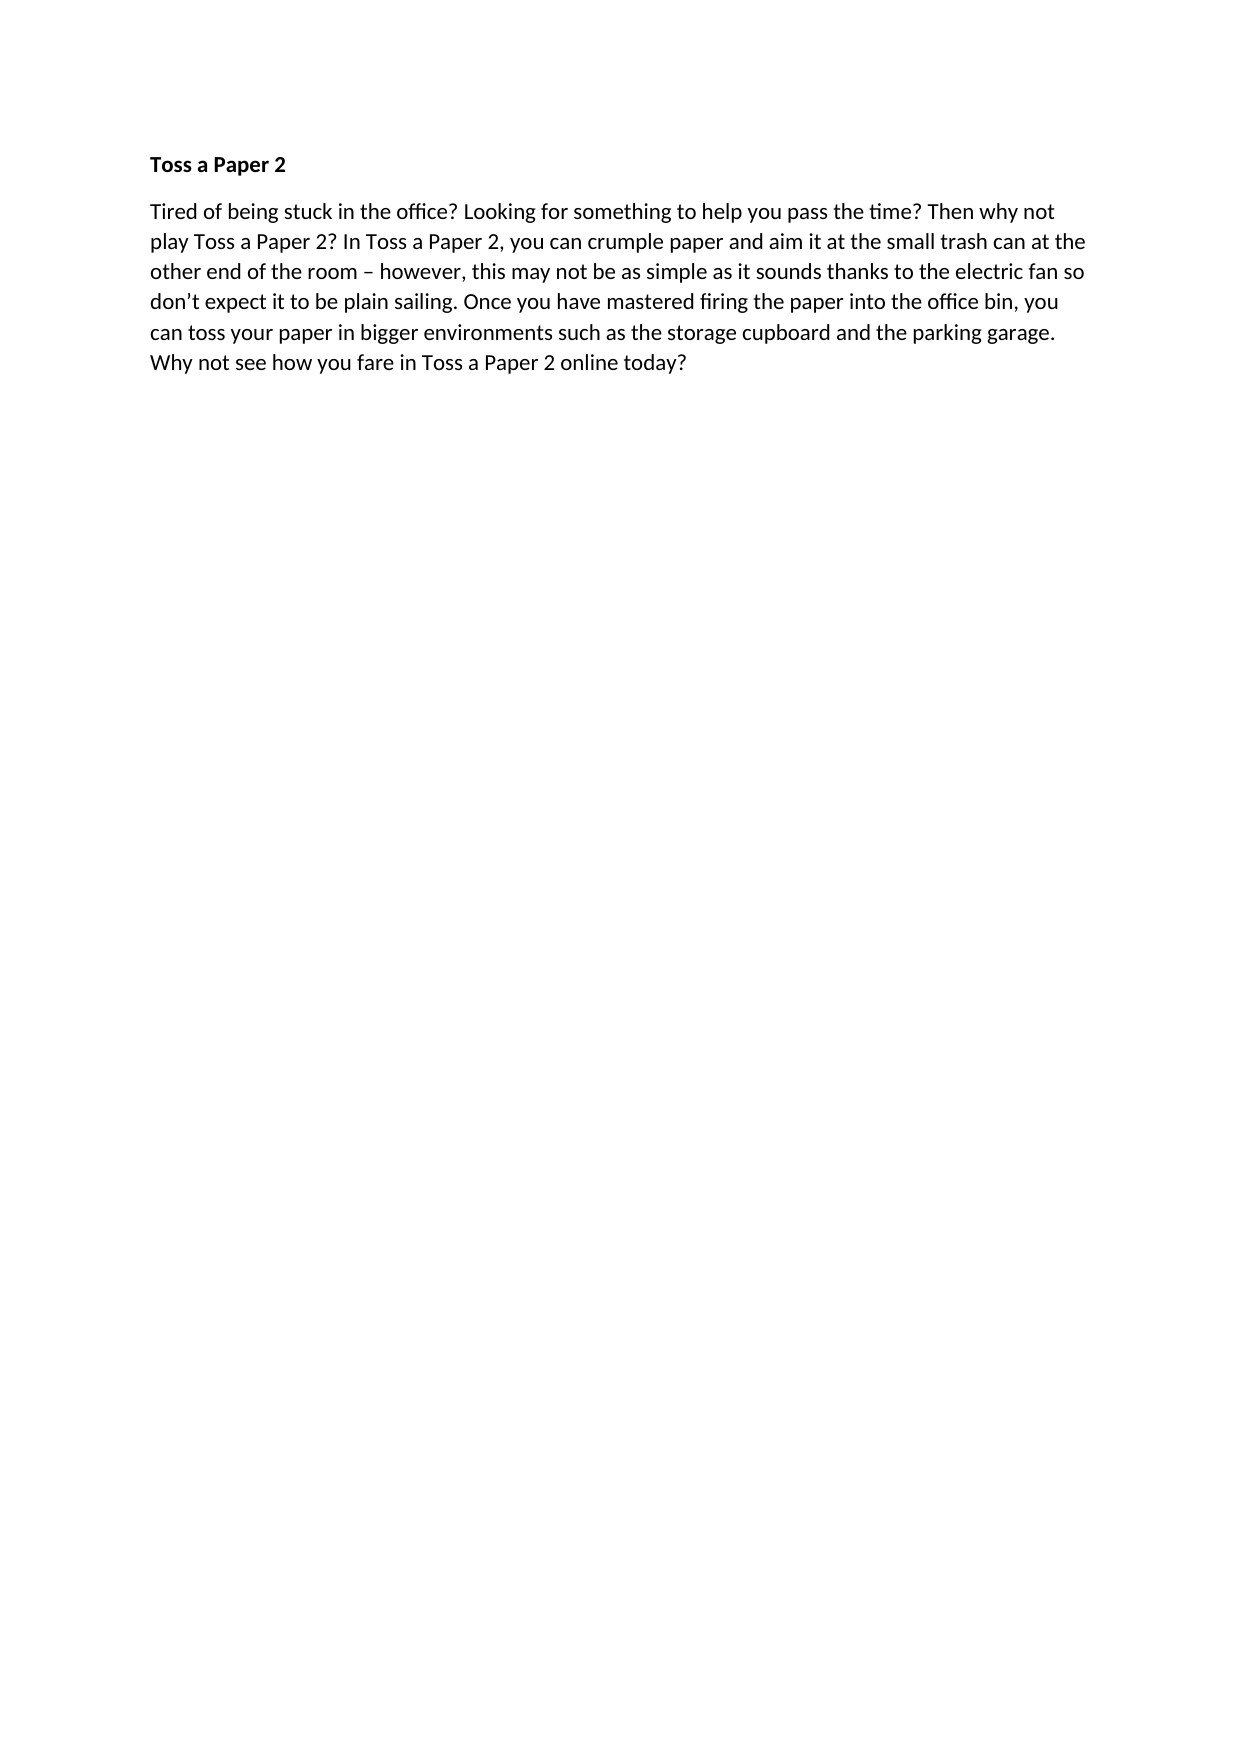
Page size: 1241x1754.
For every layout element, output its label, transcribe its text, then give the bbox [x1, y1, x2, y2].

text Tired of being stuck in the office? Looking for something to help you pass the time? Then why not play Toss a Paper 2? In Toss a Paper 2, you can crumple paper and aim it at the small trash can at the other end of the room – however, this may not be as simple as it sounds thanks to the electric fan so don’t expect it to be plain sailing. Once you have mastered firing the paper into the office bin, you can toss your paper in bigger environments such as the storage cupboard and the parking garage. Why not see how you fare in Toss a Paper 2 online today? [150, 197, 1090, 376]
text Toss a Paper 2 [150, 150, 1090, 178]
